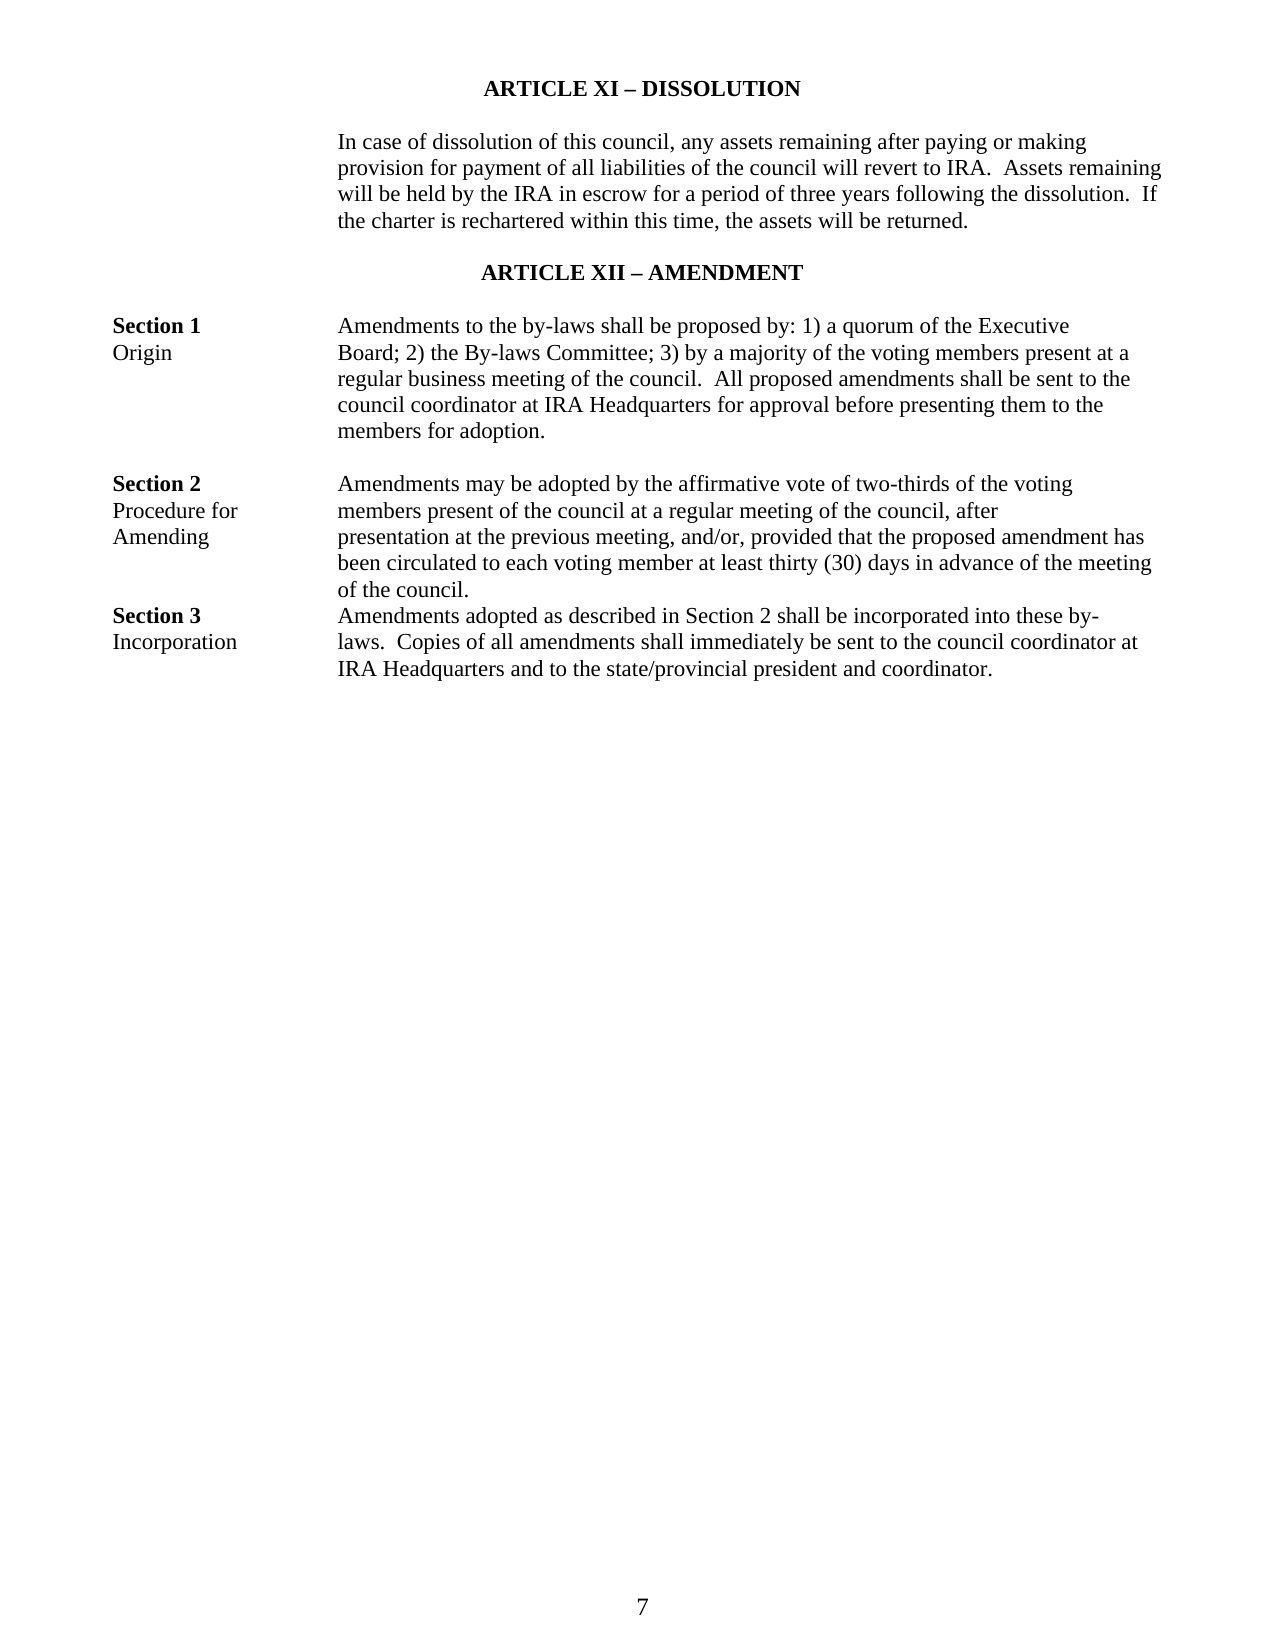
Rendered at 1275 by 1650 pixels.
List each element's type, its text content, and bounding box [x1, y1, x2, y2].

text Incorporation laws. Copies of all amendments shall immediately be sent to the council coordinator at IRA Headquarters and to the state/provincial president and coordinator. [112, 628, 1172, 681]
text Origin Board; 2) the By-laws Committee; 3) by a majority of the voting members present at a regular business meeting of the council. All proposed amendments shall be sent to the council coordinator at IRA Headquarters for approval before presenting them to the members for adoption. [112, 338, 1172, 444]
text Amending presentation at the previous meeting, and/or, provided that the proposed amendment has been circulated to each voting member at least thirty (30) days in advance of the meeting of the council. [112, 523, 1172, 602]
text Section 3 Amendments adopted as described in Section 2 shall be incorporated into these by- [112, 602, 1172, 628]
text Section 2 Amendments may be adopted by the affirmative vote of two-thirds of the voting [112, 470, 1172, 497]
text Procedure for members present of the council at a regular meeting of the council, after [112, 497, 1172, 523]
text In case of dissolution of this council, any assets remaining after paying or making provision for payment of all liabilities of the council will revert to IRA. Assets remaining will be held by the IRA in escrow for a period of three years following the dissolution. If the charter is rechartered within this time, the assets will be returned. [112, 128, 1172, 233]
text ARTICLE XII – AMENDMENT [112, 259, 1172, 286]
text ARTICLE XI – DISSOLUTION [112, 75, 1172, 101]
text Section 1 Amendments to the by-laws shall be proposed by: 1) a quorum of the Executive [112, 312, 1172, 338]
